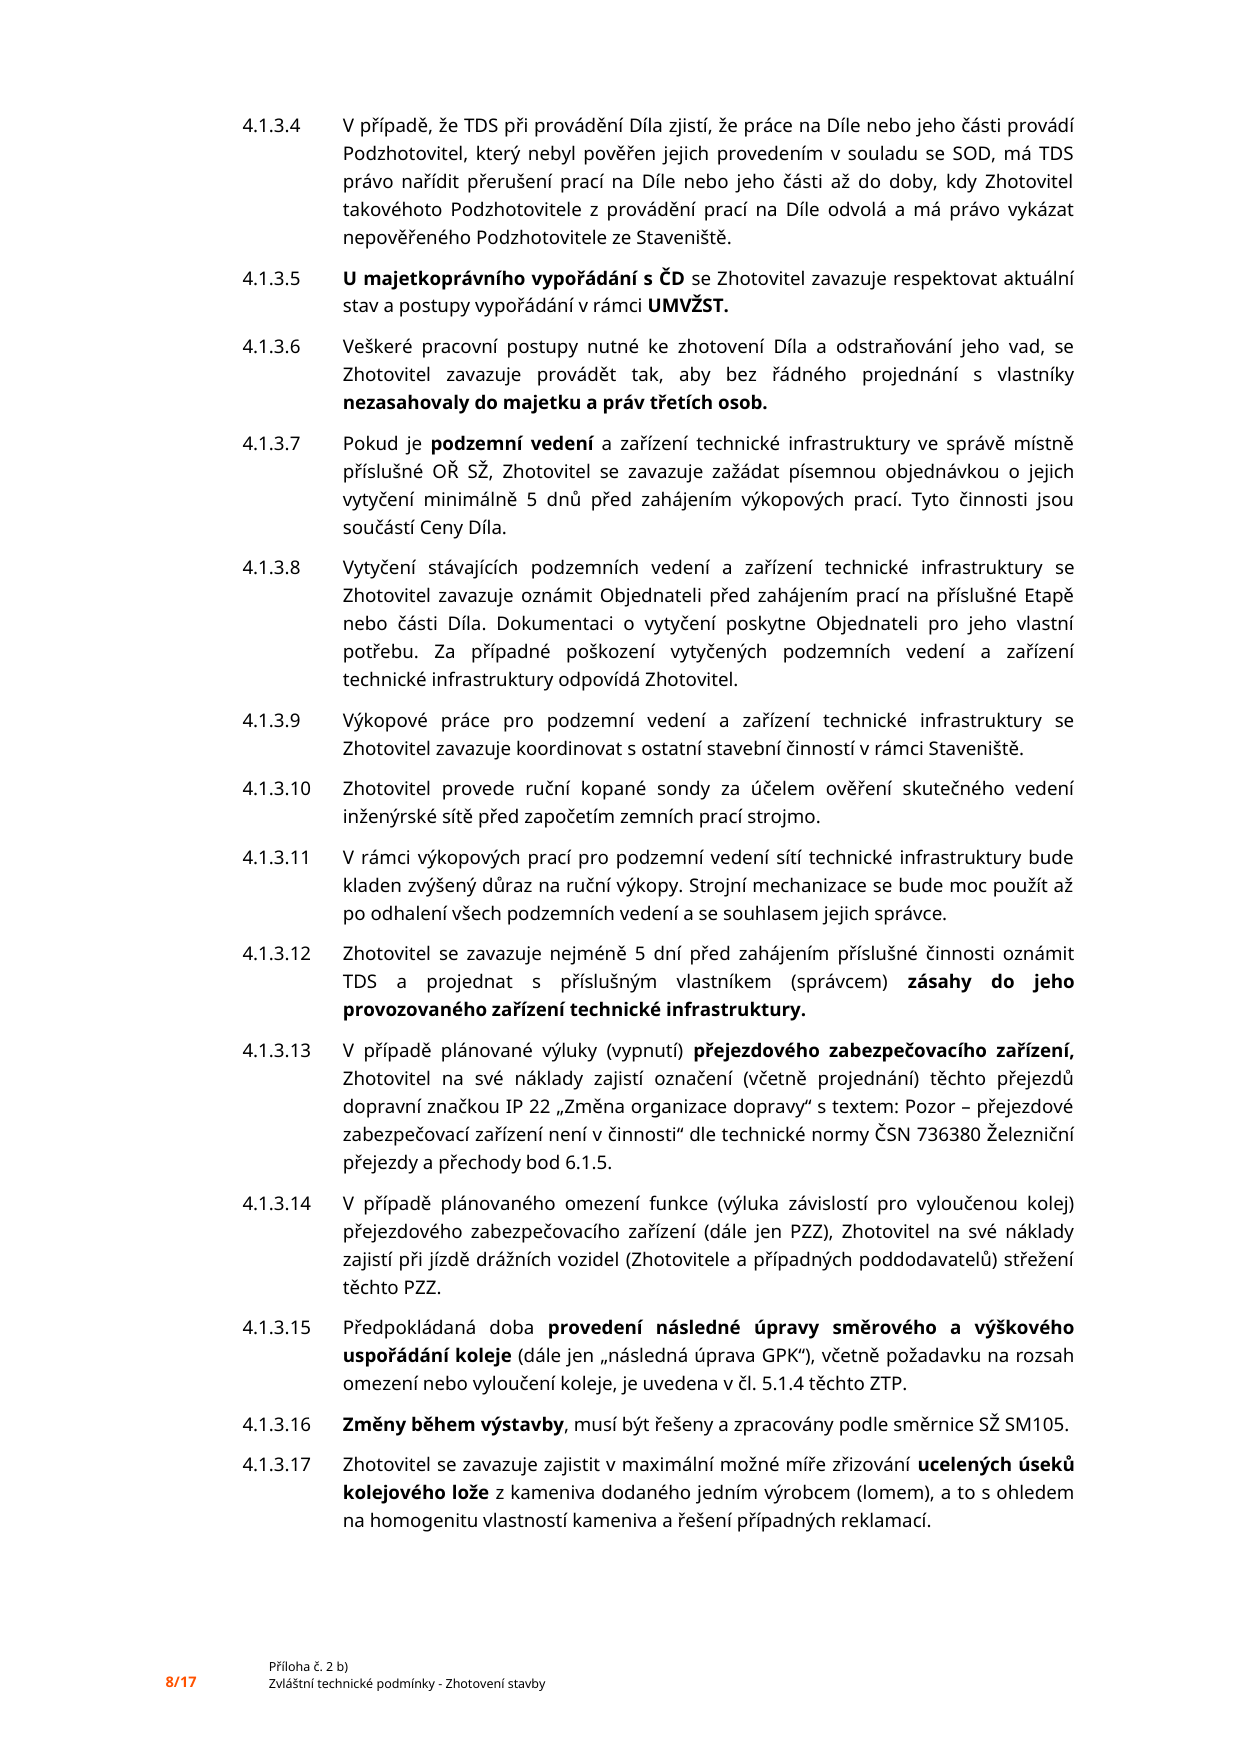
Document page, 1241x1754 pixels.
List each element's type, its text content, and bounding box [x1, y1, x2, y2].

text Vytyčení stávajících podzemních vedení a zařízení technické infrastruktury se Zhotovitel zavazuje oznámit Objednateli před zahájením prací na příslušné Etapě nebo části Díla. Dokumentaci o vytyčení poskytne Objednateli pro jeho vlastní potřebu. Za případné poškození vytyčených podzemních vedení a zařízení technické infrastruktury odpovídá Zhotovitel. [242, 554, 1075, 692]
text Výkopové práce pro podzemní vedení a zařízení technické infrastruktury se Zhotovitel zavazuje koordinovat s ostatní stavební činností v rámci Staveniště. [242, 707, 1075, 761]
text V případě plánované výluky (vypnutí) přejezdového zabezpečovacího zařízení, Zhotovitel na své náklady zajistí označení (včetně projednání) těchto přejezdů dopravní značkou IP 22 „Změna organizace dopravy“ s textem: Pozor – přejezdové zabezpečovací zařízení není v činnosti“ dle technické normy ČSN 736380 Železniční přejezdy a přechody bod 6.1.5. [242, 1037, 1075, 1175]
text Změny během výstavby, musí být řešeny a zpracovány podle směrnice SŽ SM105. [242, 1411, 1075, 1437]
text V případě, že TDS při provádění Díla zjistí, že práce na Díle nebo jeho části provádí Podzhotovitel, který nebyl pověřen jejich provedením v souladu se SOD, má TDS právo nařídit přerušení prací na Díle nebo jeho části až do doby, kdy Zhotovitel takovéhoto Podzhotovitele z provádění prací na Díle odvolá a má právo vykázat nepověřeného Podzhotovitele ze Staveniště. [242, 112, 1075, 250]
text Zhotovitel provede ruční kopané sondy za účelem ověření skutečného vedení inženýrské sítě před započetím zemních prací strojmo. [242, 776, 1075, 829]
text U majetkoprávního vypořádání s ČD se Zhotovitel zavazuje respektovat aktuální stav a postupy vypořádání v rámci UMVŽST. [242, 265, 1075, 318]
text Veškeré pracovní postupy nutné ke zhotovení Díla a odstraňování jeho vad, se Zhotovitel zavazuje provádět tak, aby bez řádného projednání s vlastníky nezasahovaly do majetku a práv třetích osob. [242, 333, 1075, 415]
text V rámci výkopových prací pro podzemní vedení sítí technické infrastruktury bude kladen zvýšený důraz na ruční výkopy. Strojní mechanizace se bude moc použít až po odhalení všech podzemních vedení a se souhlasem jejich správce. [242, 844, 1075, 926]
text Předpokládaná doba provedení následné úpravy směrového a výškového uspořádání koleje (dále jen „následná úprava GPK“), včetně požadavku na rozsah omezení nebo vyloučení koleje, je uvedena v čl. 5.1.4 těchto ZTP. [242, 1314, 1075, 1396]
text V případě plánovaného omezení funkce (výluka závislostí pro vyloučenou kolej) přejezdového zabezpečovacího zařízení (dále jen PZZ), Zhotovitel na své náklady zajistí při jízdě drážních vozidel (Zhotovitele a případných poddodavatelů) střežení těchto PZZ. [242, 1190, 1075, 1299]
text Zhotovitel se zavazuje nejméně 5 dní před zahájením příslušné činnosti oznámit TDS a projednat s příslušným vlastníkem (správcem) zásahy do jeho provozovaného zařízení technické infrastruktury. [242, 941, 1075, 1022]
text Zhotovitel se zavazuje zajistit v maximální možné míře zřizování ucelených úseků kolejového lože z kameniva dodaného jedním výrobcem (lomem), a to s ohledem na homogenitu vlastností kameniva a řešení případných reklamací. [242, 1452, 1075, 1533]
text Pokud je podzemní vedení a zařízení technické infrastruktury ve správě místně příslušné OŘ SŽ, Zhotovitel se zavazuje zažádat písemnou objednávkou o jejich vytyčení minimálně 5 dnů před zahájením výkopových prací. Tyto činnosti jsou součástí Ceny Díla. [242, 430, 1075, 539]
